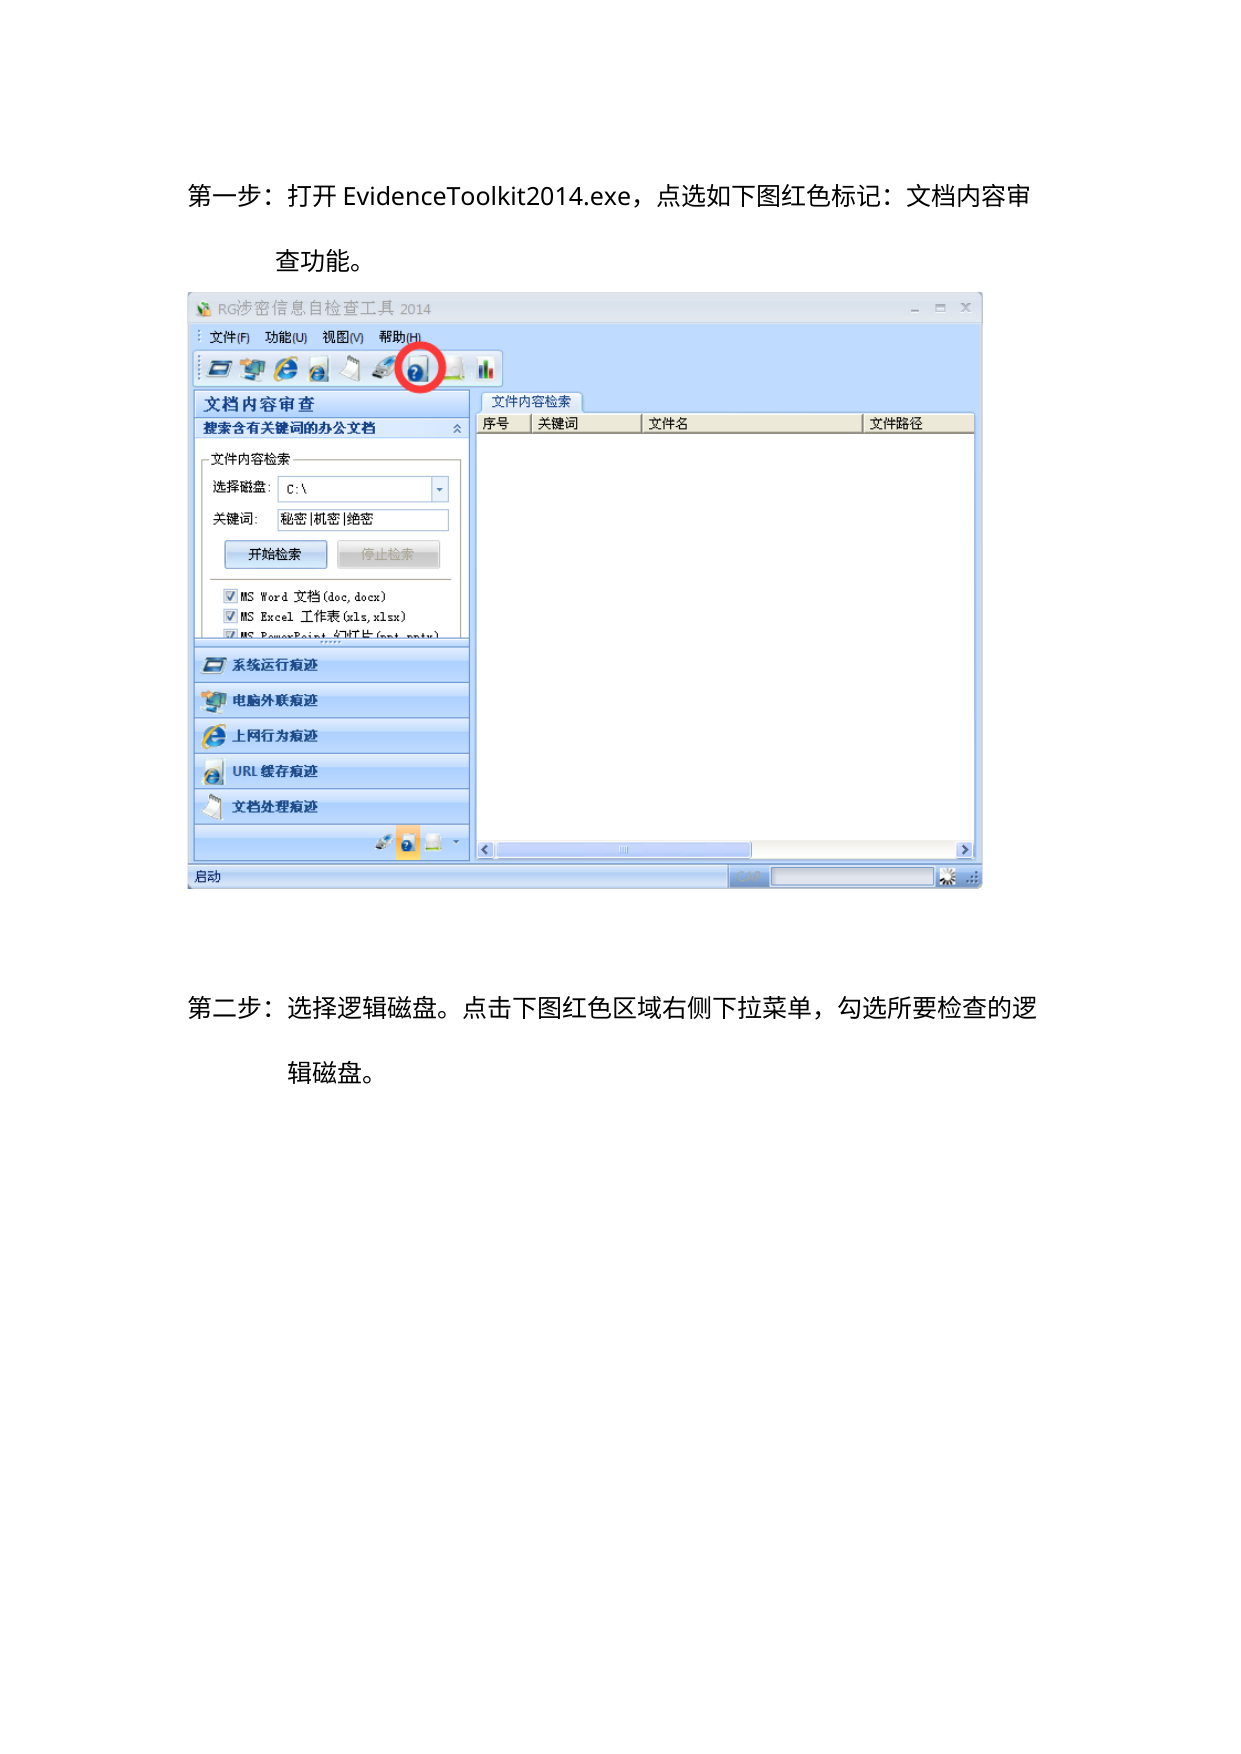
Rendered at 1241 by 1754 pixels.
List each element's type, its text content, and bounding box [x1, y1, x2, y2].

text 第二步：选择逻辑磁盘。点击下图红色区域右侧下拉菜单，勾选所要检查的逻辑磁盘。 [187, 974, 1053, 1104]
text 第一步：打开EvidenceToolkit2014.exe，点选如下图红色标记：文档内容审查功能。 [187, 162, 1053, 292]
picture [187, 292, 983, 889]
